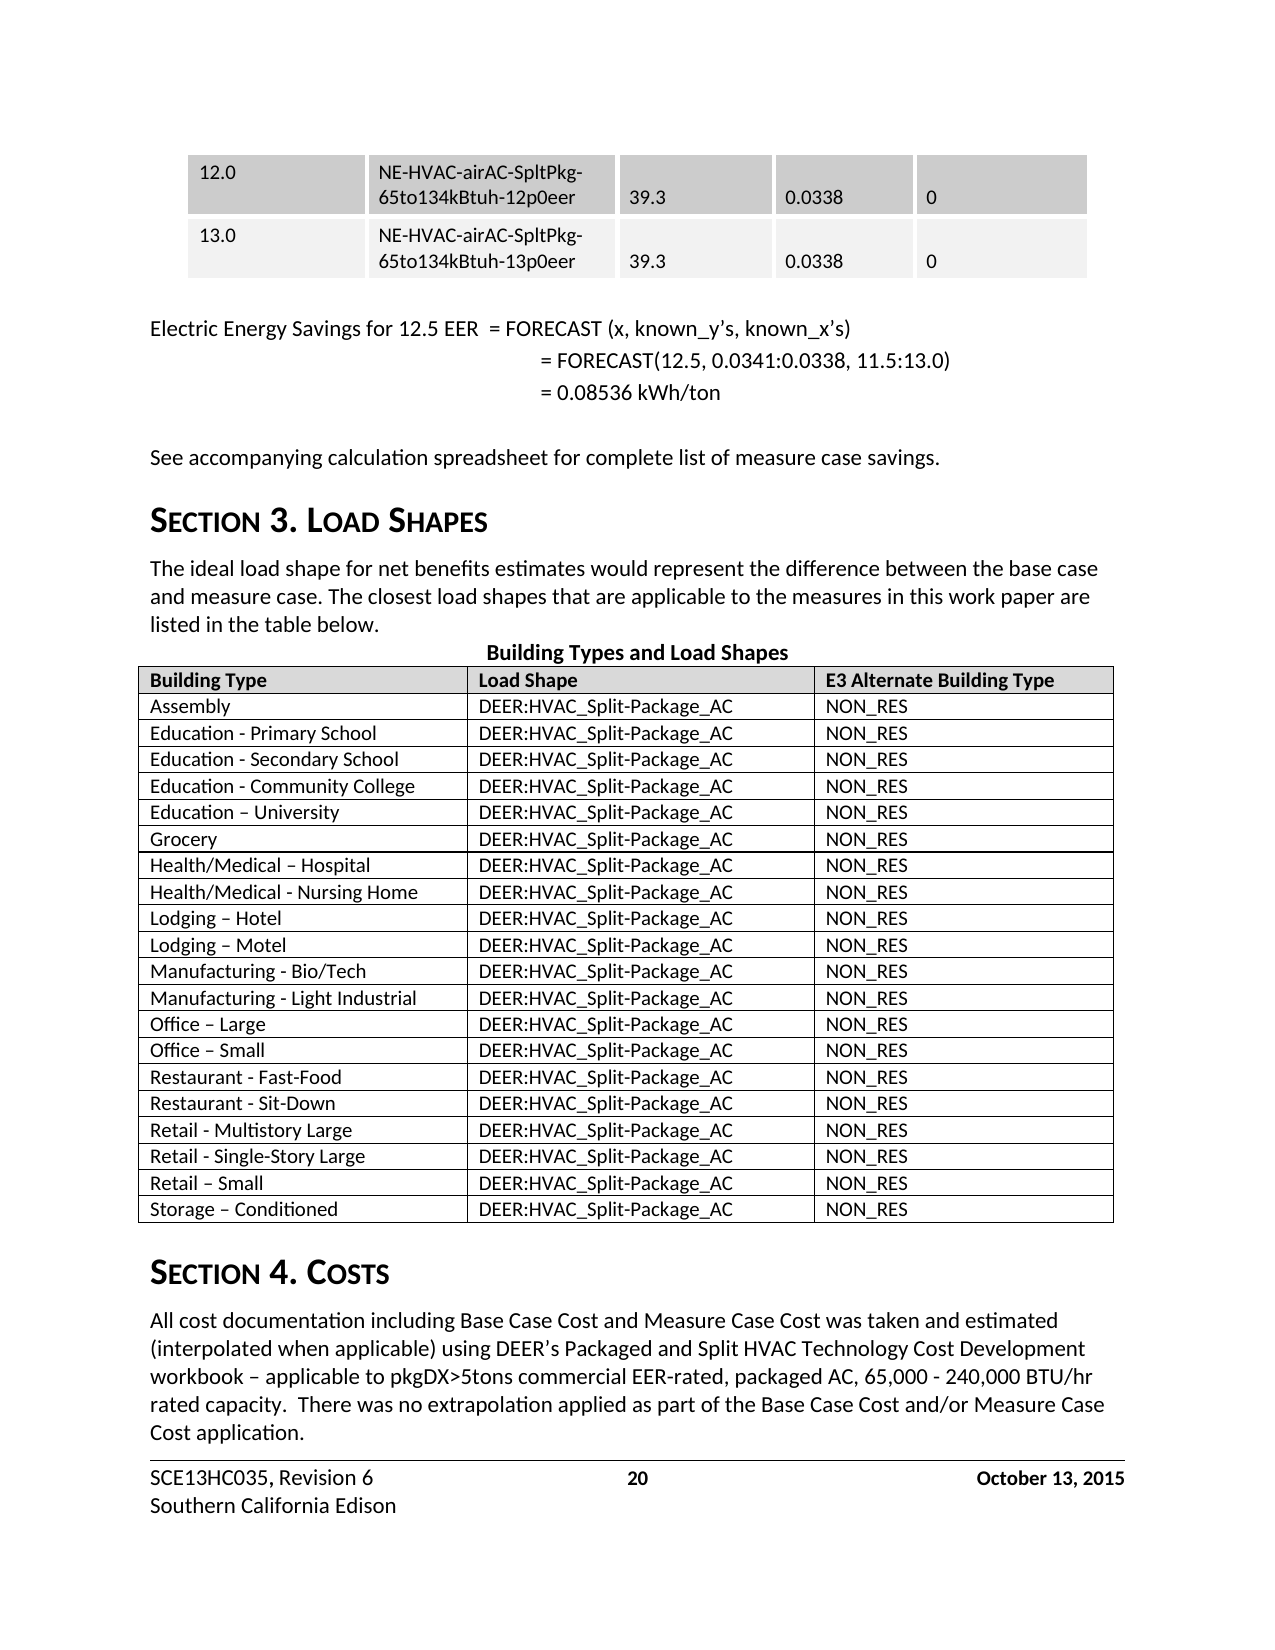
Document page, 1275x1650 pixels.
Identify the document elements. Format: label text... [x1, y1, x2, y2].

table_cell NON_RES [815, 932, 1113, 957]
table_cell 0 [917, 219, 1087, 278]
table_cell Office – Small [139, 1038, 467, 1063]
text Building Types and Load Shapes [150, 638, 1125, 666]
table_cell Lodging – Motel [139, 932, 467, 957]
table_cell DEER:HVAC_Split-Package_AC [468, 747, 814, 772]
table_cell DEER:HVAC_Split-Package_AC [468, 1196, 814, 1222]
table_cell DEER:HVAC_Split-Package_AC [468, 1011, 814, 1037]
table_cell NON_RES [815, 1144, 1113, 1169]
table_cell NON_RES [815, 1091, 1113, 1116]
table_cell DEER:HVAC_Split-Package_AC [468, 1064, 814, 1089]
table_cell DEER:HVAC_Split-Package_AC [468, 958, 814, 984]
table_cell 0.0338 [776, 219, 913, 278]
text The ideal load shape for net benefits estimates would represent the difference between the base case and measure case. The closest load shapes that are applicable to the measures in this work paper are listed in the table below. [150, 554, 1125, 638]
table_cell DEER:HVAC_Split-Package_AC [468, 905, 814, 931]
table_cell DEER:HVAC_Split-Package_AC [468, 1170, 814, 1195]
table_cell Education - Secondary School [139, 747, 467, 772]
table_cell DEER:HVAC_Split-Package_AC [468, 985, 814, 1010]
table_cell Education – University [139, 800, 467, 825]
table_cell NE-HVAC-airAC-SpltPkg-65to134kBtuh-12p0eer [369, 155, 615, 214]
table_cell Manufacturing - Light Industrial [139, 985, 467, 1010]
table_cell Office – Large [139, 1011, 467, 1037]
subtitle Section 3. Load Shapes [150, 496, 1125, 542]
table_cell NON_RES [815, 1064, 1113, 1089]
table_cell Assembly [139, 694, 467, 719]
subtitle Section 4. Costs [150, 1248, 1125, 1294]
table_cell DEER:HVAC_Split-Package_AC [468, 1117, 814, 1142]
table_cell NON_RES [815, 773, 1113, 798]
table_cell DEER:HVAC_Split-Package_AC [468, 1091, 814, 1116]
table_cell NE-HVAC-airAC-SpltPkg-65to134kBtuh-13p0eer [369, 219, 615, 278]
table_cell 13.0 [188, 219, 365, 278]
text Electric Energy Savings for 12.5 EER = FORECAST (x, known_y’s, known_x’s) [150, 314, 1125, 342]
table_cell NON_RES [815, 1117, 1113, 1142]
table_cell Education - Primary School [139, 720, 467, 746]
table_header E3 Alternate Building Type [815, 667, 1113, 693]
table_cell NON_RES [815, 1011, 1113, 1037]
table_cell NON_RES [815, 800, 1113, 825]
table_cell DEER:HVAC_Split-Package_AC [468, 853, 814, 878]
table_cell NON_RES [815, 905, 1113, 931]
table_cell DEER:HVAC_Split-Package_AC [468, 1038, 814, 1063]
table_cell DEER:HVAC_Split-Package_AC [468, 879, 814, 904]
table_cell NON_RES [815, 1038, 1113, 1063]
table_cell Grocery [139, 826, 467, 851]
table_cell 12.0 [188, 155, 365, 214]
table_cell Health/Medical – Hospital [139, 853, 467, 878]
table_cell NON_RES [815, 985, 1113, 1010]
table_cell DEER:HVAC_Split-Package_AC [468, 1144, 814, 1169]
table_cell Restaurant - Fast-Food [139, 1064, 467, 1089]
table_cell NON_RES [815, 879, 1113, 904]
table_cell NON_RES [815, 747, 1113, 772]
text = FORECAST(12.5, 0.0341:0.0338, 11.5:13.0) [150, 346, 1125, 374]
table_cell DEER:HVAC_Split-Package_AC [468, 773, 814, 798]
table_cell Manufacturing - Bio/Tech [139, 958, 467, 984]
table_cell Health/Medical - Nursing Home [139, 879, 467, 904]
table_cell Education - Community College [139, 773, 467, 798]
table_cell Restaurant - Sit-Down [139, 1091, 467, 1116]
table_cell DEER:HVAC_Split-Package_AC [468, 932, 814, 957]
table_cell NON_RES [815, 1170, 1113, 1195]
table_cell 39.3 [620, 219, 772, 278]
table_cell NON_RES [815, 826, 1113, 851]
table_cell 0 [917, 155, 1087, 214]
table_cell NON_RES [815, 720, 1113, 746]
text = 0.08536 kWh/ton [150, 378, 1125, 406]
table_cell Retail - Single-Story Large [139, 1144, 467, 1169]
table_cell Storage – Conditioned [139, 1196, 467, 1222]
table_cell NON_RES [815, 958, 1113, 984]
table_cell Retail - Multistory Large [139, 1117, 467, 1142]
table_header Building Type [139, 667, 467, 693]
table_cell 39.3 [620, 155, 772, 214]
table_cell DEER:HVAC_Split-Package_AC [468, 800, 814, 825]
table_cell NON_RES [815, 853, 1113, 878]
table_cell NON_RES [815, 694, 1113, 719]
text See accompanying calculation spreadsheet for complete list of measure case savings. [150, 443, 1125, 471]
table_cell DEER:HVAC_Split-Package_AC [468, 826, 814, 851]
table_cell Lodging – Hotel [139, 905, 467, 931]
table_cell Retail – Small [139, 1170, 467, 1195]
table_cell 0.0338 [776, 155, 913, 214]
table_cell DEER:HVAC_Split-Package_AC [468, 720, 814, 746]
table_cell NON_RES [815, 1196, 1113, 1222]
table_header Load Shape [468, 667, 814, 693]
text All cost documentation including Base Case Cost and Measure Case Cost was taken and estimated (interpolated when applicable) using DEER’s Packaged and Split HVAC Technology Cost Development workbook – applicable to pkgDX>5tons commercial EER-rated, packaged AC, 65,000 - 240,000 BTU/hr rated capacity. There was no extrapolation applied as part of the Base Case Cost and/or Measure Case Cost application. [150, 1306, 1125, 1446]
table_cell DEER:HVAC_Split-Package_AC [468, 694, 814, 719]
